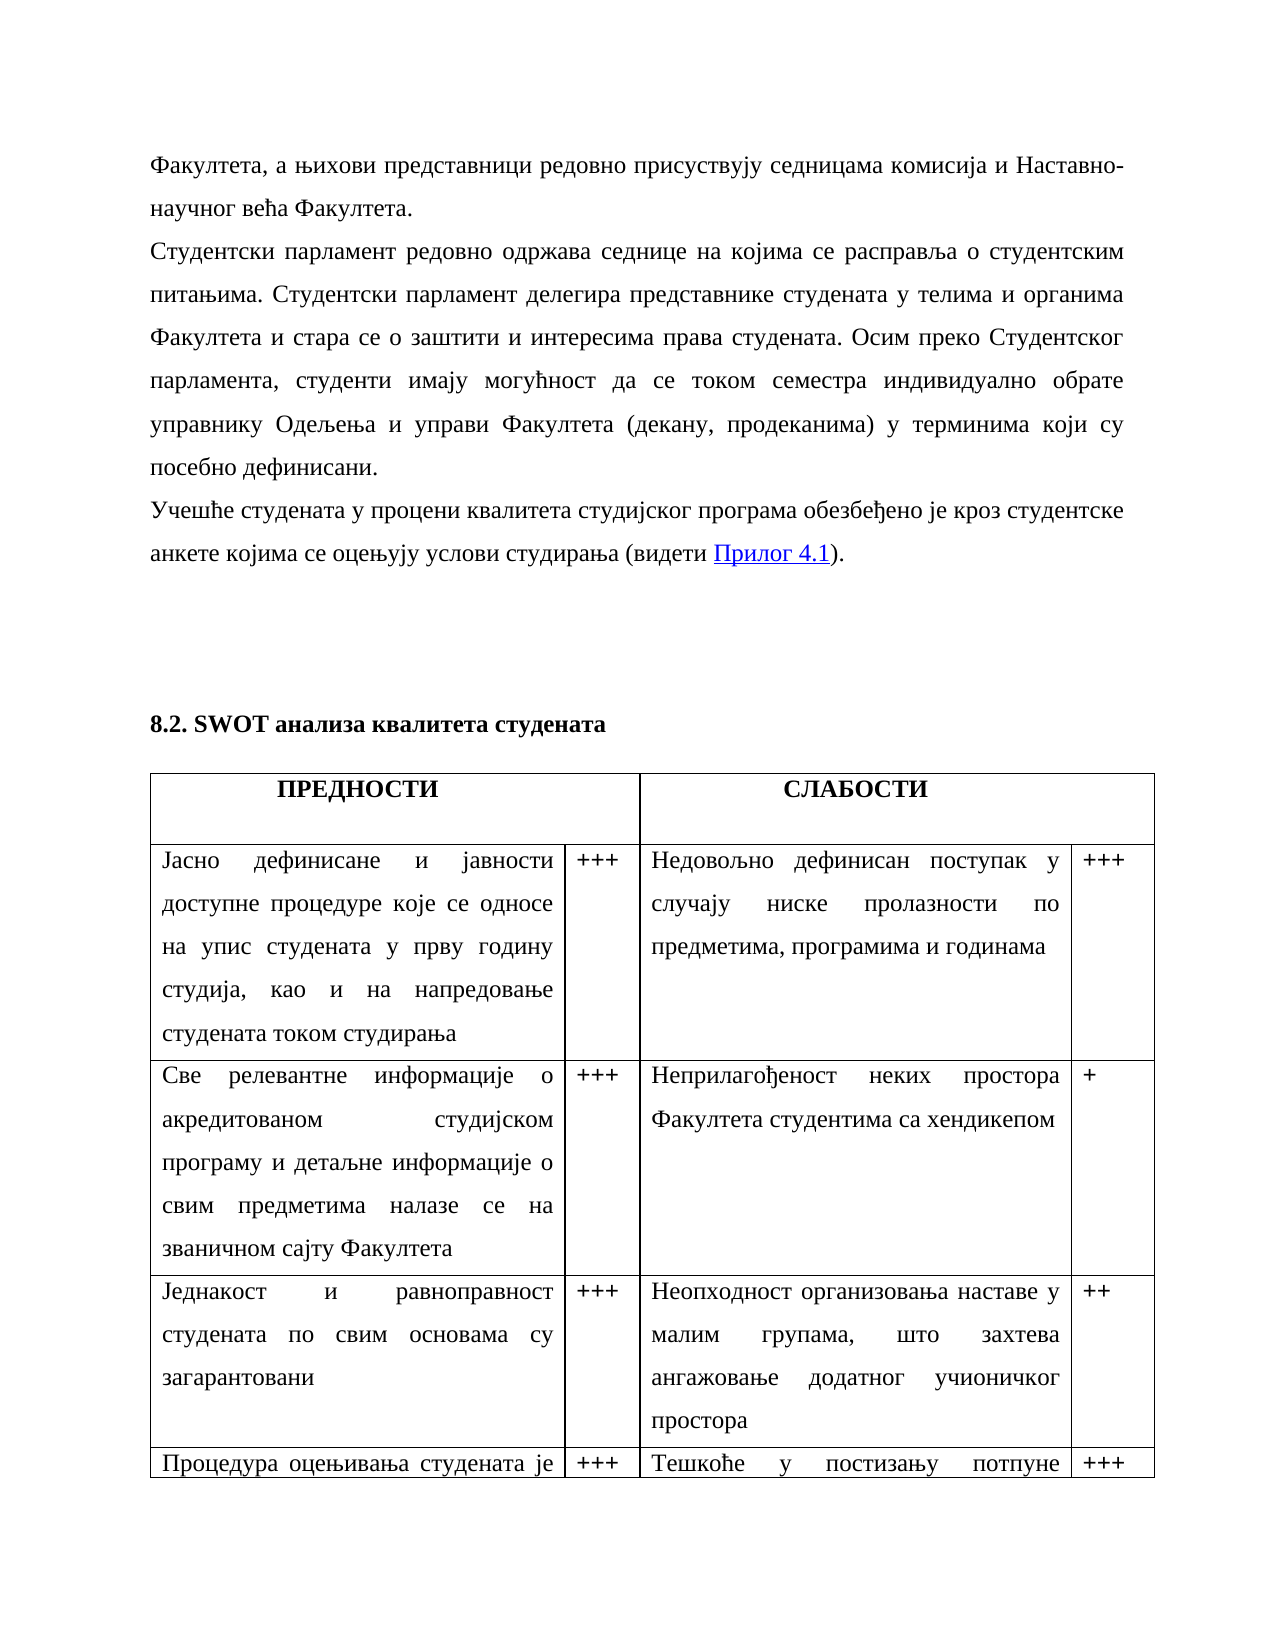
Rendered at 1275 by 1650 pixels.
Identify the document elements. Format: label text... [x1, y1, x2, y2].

table_cell +++ [566, 1448, 639, 1477]
table_cell Неприлагођеност неких простора Факултета студентима са хендикепом [641, 1061, 1071, 1275]
text Студентски парламент редовно одржава седнице на којима се расправља о студентским питањима. Студентски парламент делегира представнике студената у телима и органима Факултета и стара се о заштити и интересима права студената. Осим преко Студентског парламента, студенти имају могућност да се током семестра индивидуално обрате управнику Одељења и управи Факултета (декану, продеканима) у терминима који су посебно дефинисани. [150, 236, 1125, 481]
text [150, 150, 1125, 222]
table_cell +++ [566, 1276, 639, 1447]
table_cell +++ [1072, 1448, 1154, 1477]
table_cell Једнакост и равноправност студената по свим основама су загарантовани [151, 1276, 564, 1447]
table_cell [641, 1448, 1071, 1477]
table_cell ++ [1072, 1276, 1154, 1447]
table_cell + [1072, 1061, 1154, 1275]
table_cell +++ [566, 845, 639, 1059]
table_header ПРЕДНОСТИ [151, 774, 564, 844]
table_cell Недовољно дефинисан поступак у случају ниске пролазности по предметима, програмима и годинама [641, 845, 1071, 1059]
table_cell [151, 1448, 564, 1477]
table_cell Неопходност организовања наставе у малим групама, што захтева ангажовање додатног учионичког простора [641, 1276, 1071, 1447]
text Учешће студената у процени квалитета студијског програма обезбеђено је кроз студентске анкете којима се оцењују услови студирања (видети Прилог 4.1). [150, 495, 1125, 567]
text 8.2. SWOT анализа квалитета студената [150, 709, 1125, 738]
table_header СЛАБОСТИ [641, 774, 1071, 844]
table_header [1072, 774, 1154, 844]
table_cell +++ [566, 1061, 639, 1275]
table_header [566, 774, 639, 844]
table_cell Све релевантне информације о акредитованом студијском програму и детаљне информације о свим предметима налазе се на званичном сајту Факултета [151, 1061, 564, 1275]
table_cell +++ [1072, 845, 1154, 1059]
table_cell Јасно дефинисане и јавности доступне процедуре које се односе на упис студената у прву годину студија, као и на напредовање студената током студирања [151, 845, 564, 1059]
